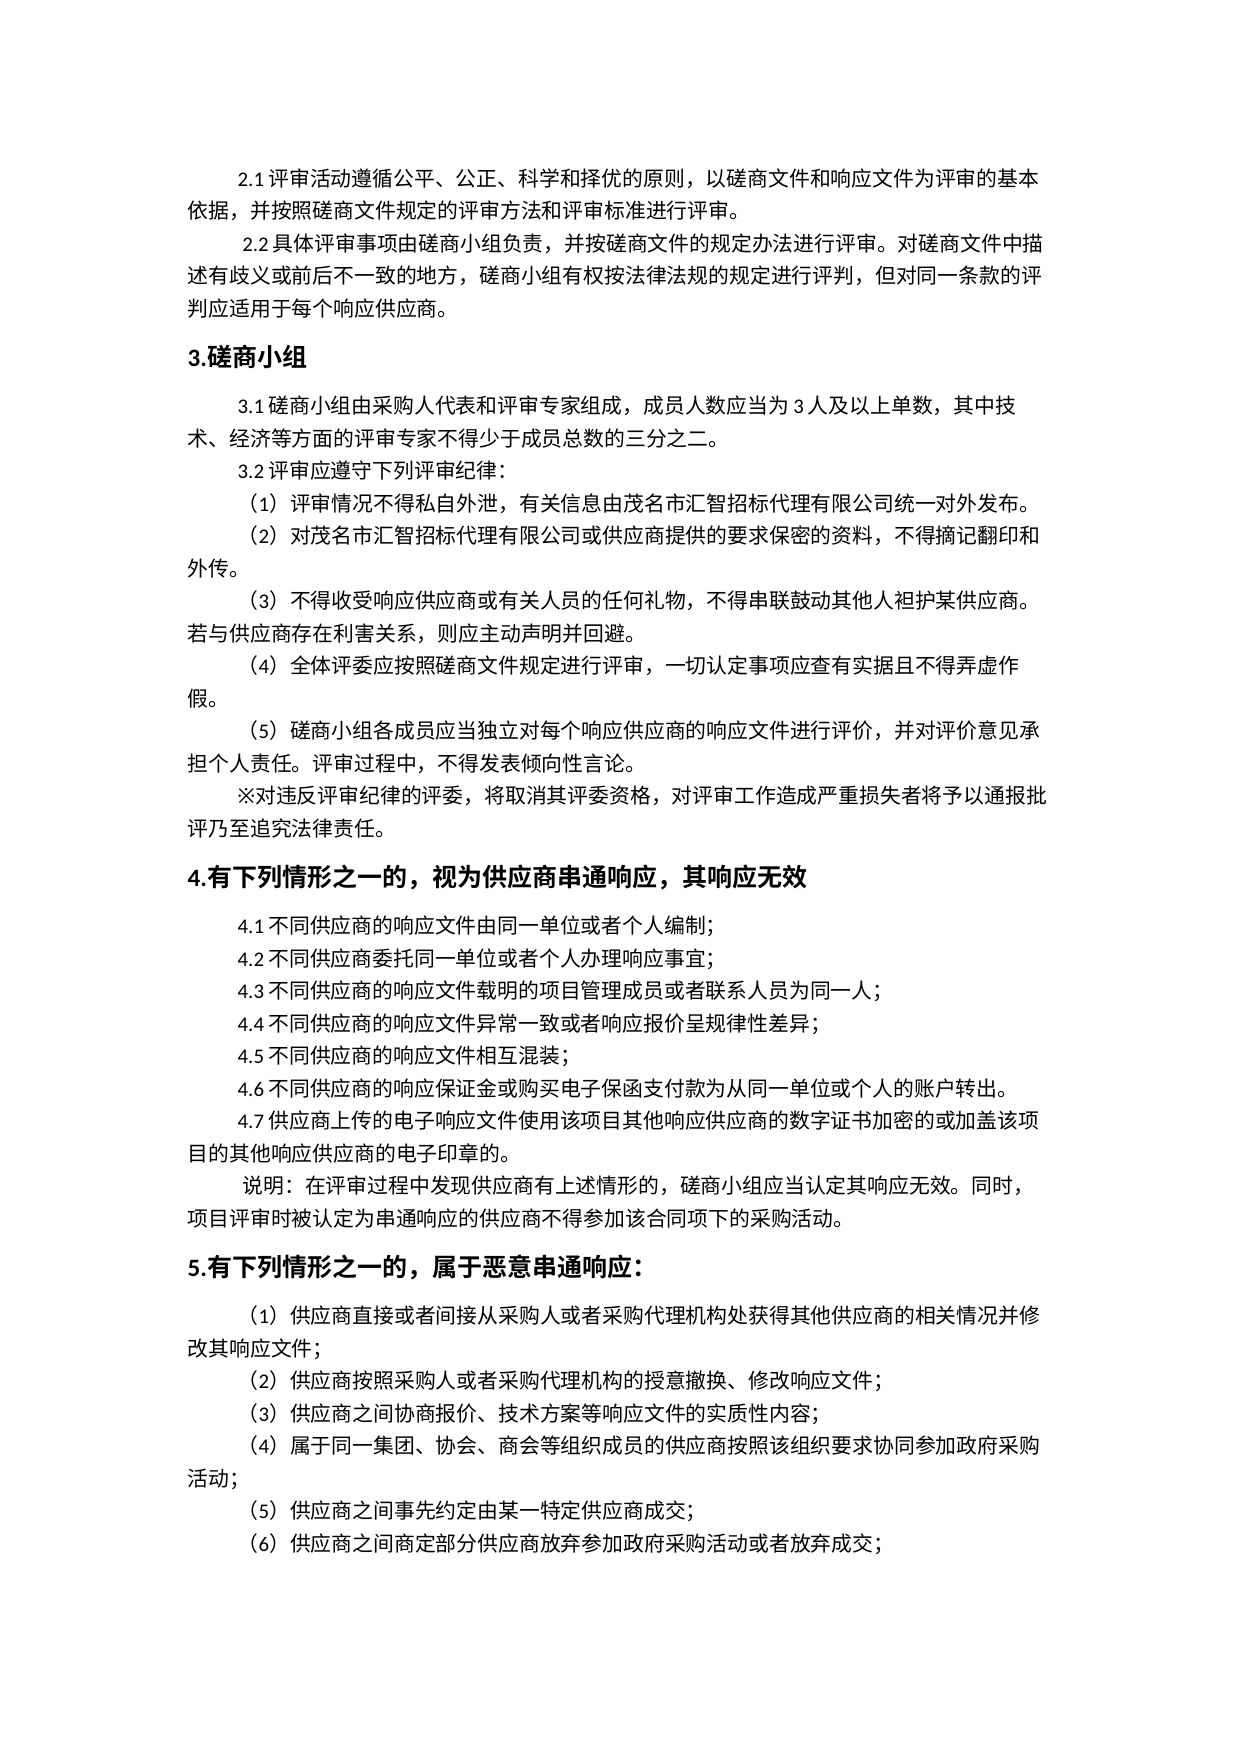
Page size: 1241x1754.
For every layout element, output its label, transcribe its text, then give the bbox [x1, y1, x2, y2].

text （4）属于同一集团、协会、商会等组织成员的供应商按照该组织要求协同参加政府采购活动； [187, 1429, 1053, 1494]
text 4.1不同供应商的响应文件由同一单位或者个人编制； [187, 909, 1053, 942]
text 3.1磋商小组由采购人代表和评审专家组成，成员人数应当为3人及以上单数，其中技术、经济等方面的评审专家不得少于成员总数的三分之二。 [187, 389, 1053, 454]
text 说明：在评审过程中发现供应商有上述情形的，磋商小组应当认定其响应无效。同时，项目评审时被认定为串通响应的供应商不得参加该合同项下的采购活动。 [187, 1169, 1053, 1234]
text （3）供应商之间协商报价、技术方案等响应文件的实质性内容； [187, 1397, 1053, 1429]
text 2.2具体评审事项由磋商小组负责，并按磋商文件的规定办法进行评审。对磋商文件中描述有歧义或前后不一致的地方，磋商小组有权按法律法规的规定进行评判，但对同一条款的评判应适用于每个响应供应商。 [187, 227, 1053, 324]
text 4.3不同供应商的响应文件载明的项目管理成员或者联系人员为同一人； [187, 974, 1053, 1007]
text （1）评审情况不得私自外泄，有关信息由茂名市汇智招标代理有限公司统一对外发布。 [187, 487, 1053, 519]
text （2）对茂名市汇智招标代理有限公司或供应商提供的要求保密的资料，不得摘记翻印和外传。 [187, 519, 1053, 584]
text ※对违反评审纪律的评委，将取消其评委资格，对评审工作造成严重损失者将予以通报批评乃至追究法律责任。 [187, 779, 1053, 844]
text （3）不得收受响应供应商或有关人员的任何礼物，不得串联鼓动其他人袒护某供应商。若与供应商存在利害关系，则应主动声明并回避。 [187, 584, 1053, 649]
text 3.磋商小组 [187, 324, 1053, 389]
text 4.有下列情形之一的，视为供应商串通响应，其响应无效 [187, 844, 1053, 909]
text （4）全体评委应按照磋商文件规定进行评审，一切认定事项应查有实据且不得弄虚作假。 [187, 649, 1053, 714]
text 4.4不同供应商的响应文件异常一致或者响应报价呈规律性差异； [187, 1007, 1053, 1039]
text 4.2不同供应商委托同一单位或者个人办理响应事宜； [187, 942, 1053, 974]
text 5.有下列情形之一的，属于恶意串通响应： [187, 1234, 1053, 1299]
text 2.1评审活动遵循公平、公正、科学和择优的原则，以磋商文件和响应文件为评审的基本依据，并按照磋商文件规定的评审方法和评审标准进行评审。 [187, 162, 1053, 227]
text （1）供应商直接或者间接从采购人或者采购代理机构处获得其他供应商的相关情况并修改其响应文件； [187, 1299, 1053, 1364]
text （2）供应商按照采购人或者采购代理机构的授意撤换、修改响应文件； [187, 1364, 1053, 1397]
text 4.6不同供应商的响应保证金或购买电子保函支付款为从同一单位或个人的账户转出。 [187, 1072, 1053, 1104]
text 4.5不同供应商的响应文件相互混装； [187, 1039, 1053, 1072]
text 4.7供应商上传的电子响应文件使用该项目其他响应供应商的数字证书加密的或加盖该项目的其他响应供应商的电子印章的。 [187, 1104, 1053, 1169]
text （5）供应商之间事先约定由某一特定供应商成交； [187, 1494, 1053, 1527]
text （5）磋商小组各成员应当独立对每个响应供应商的响应文件进行评价，并对评价意见承担个人责任。评审过程中，不得发表倾向性言论。 [187, 714, 1053, 779]
text （6）供应商之间商定部分供应商放弃参加政府采购活动或者放弃成交； [187, 1527, 1053, 1559]
text 3.2评审应遵守下列评审纪律： [187, 454, 1053, 487]
